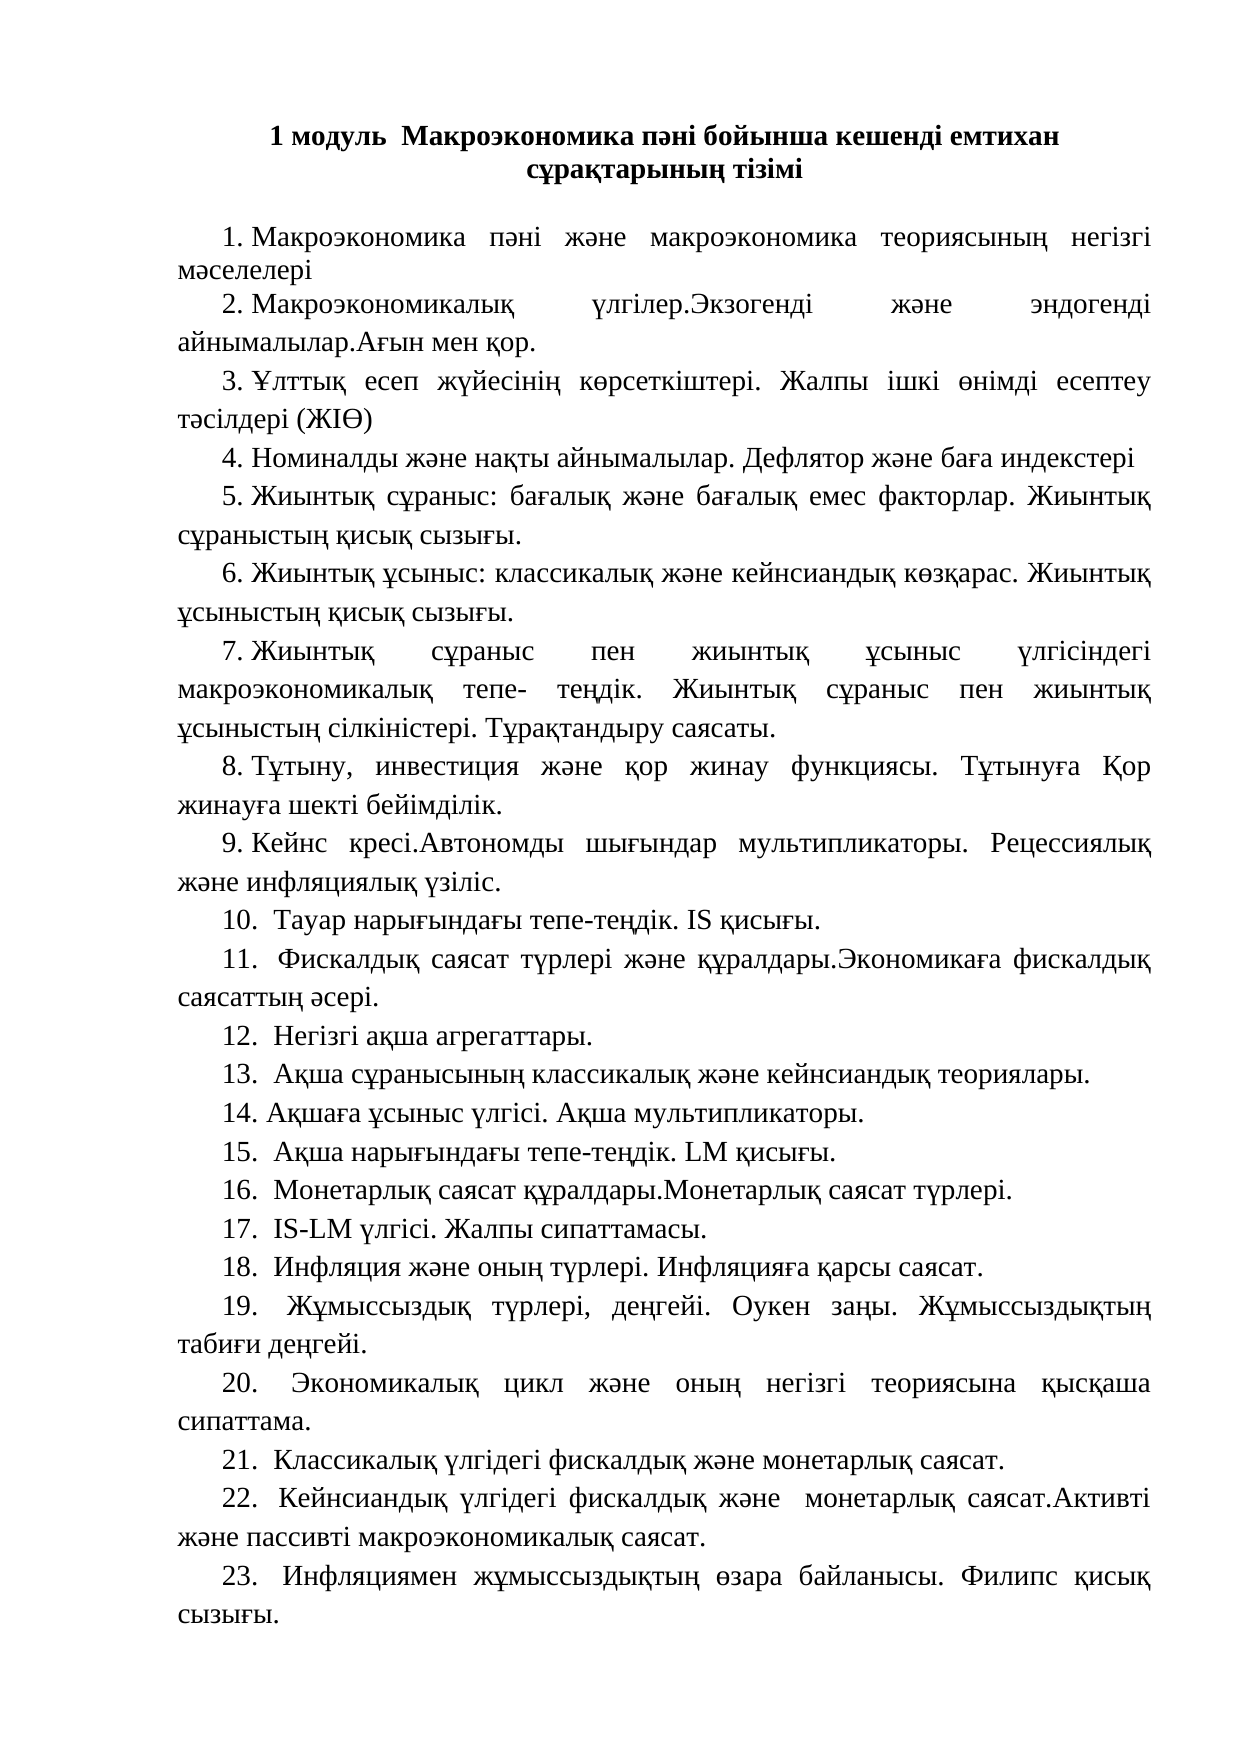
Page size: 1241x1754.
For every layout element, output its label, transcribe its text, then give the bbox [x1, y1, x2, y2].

list Жұмыссыздық түрлері, деңгейі. Оукен заңы. Жұмыссыздықтың табиғи деңгейі. [177, 1288, 1152, 1360]
list Экономикалық цикл және оның негізгі теориясына қысқаша сипаттама. [177, 1365, 1152, 1437]
list Инфляция және оның түрлері. Инфляцияға қарсы саясат. [177, 1249, 1152, 1283]
list Макроэкономикалық үлгілер.Экзогенді және эндогенді айнымалылар.Ағын мен қор. [177, 286, 1152, 358]
list Классикалық үлгідегі фискалдық және монетарлық саясат. [177, 1442, 1152, 1476]
list Ұлттық есеп жүйесінің көрсеткіштері. Жалпы ішкі өнімді есептеу тәсілдері (ЖІӨ) [177, 363, 1152, 435]
list Кейнсиандық үлгідегі фискалдық және монетарлық саясат.Активті және пассивті макроэкономикалық саясат. [177, 1481, 1152, 1553]
list Негізгі ақша агрегаттары. [177, 1018, 1152, 1052]
list Инфляциямен жұмыссыздықтың өзара байланысы. Филипс қисық сызығы. [177, 1558, 1152, 1630]
list Кейнс кресі.Автономды шығындар мультипликаторы. Рецессиялық және инфляциялық үзіліс. [177, 825, 1152, 897]
list Ақша сұранысының классикалық және кейнсиандық теориялары. [177, 1057, 1152, 1090]
list Тауар нарығындағы тепе-теңдік. IS қисығы. [177, 902, 1152, 936]
list Тұтыну, инвестиция және қор жинау функциясы. Тұтынуға Қор жинауға шекті бейімділік. [177, 748, 1152, 820]
list Жиынтық сұраныс пен жиынтық ұсыныс үлгісіндегі макроэкономикалық тепе- теңдік. Жиынтық сұраныс пен жиынтық ұсыныстың сілкіністері. Тұрақтандыру саясаты. [177, 633, 1152, 743]
list Ақша нарығындағы тепе-теңдік. LM қисығы. [177, 1134, 1152, 1167]
text 1 модуль Макроэкономика пәні бойынша кешенді емтихан сұрақтарының тізімі [177, 118, 1152, 185]
list IS-LM үлгісі. Жалпы сипаттамасы. [177, 1211, 1152, 1244]
list Монетарлық саясат құралдары.Монетарлық саясат түрлері. [177, 1172, 1152, 1206]
list Фискалдық саясат түрлері және құралдары.Экономикаға фискалдық саясаттың әсері. [177, 941, 1152, 1013]
list Номиналды және нақты айнымалылар. Дефлятор және баға индекстері [177, 440, 1152, 473]
list Жиынтық ұсыныс: классикалық және кейнсиандық көзқарас. Жиынтық ұсыныстың қисық сызығы. [177, 556, 1152, 628]
list Жиынтық сұраныс: бағалық және бағалық емес факторлар. Жиынтық сұраныстың қисық сызығы. [177, 478, 1152, 551]
list Ақшаға ұсыныс үлгісі. Ақша мультипликаторы. [177, 1095, 1152, 1129]
list Макроэкономика пәні және макроэкономика теориясының негізгі мәселелері [177, 219, 1152, 286]
